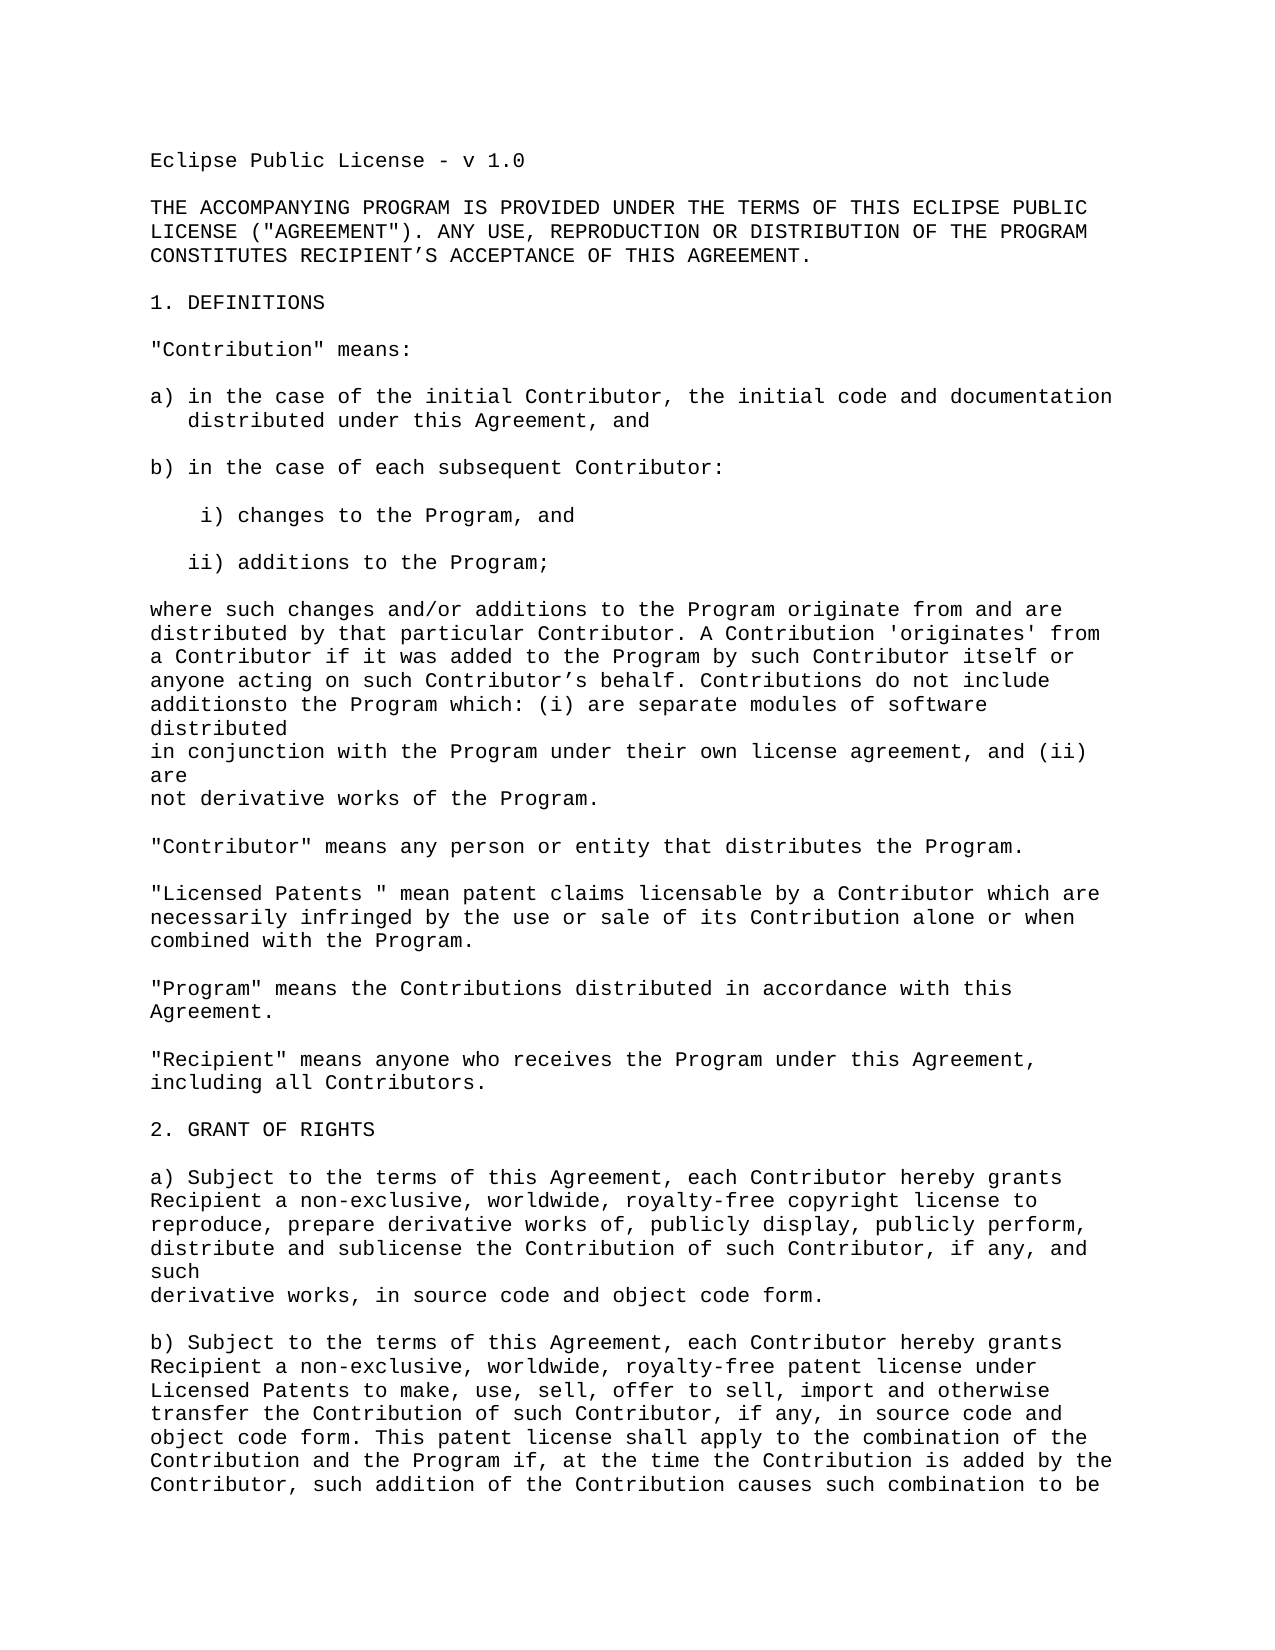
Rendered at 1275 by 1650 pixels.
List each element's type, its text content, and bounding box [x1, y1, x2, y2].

text b) in the case of each subsequent Contributor: [150, 457, 1125, 481]
text LICENSE ("AGREEMENT"). ANY USE, REPRODUCTION OR DISTRIBUTION OF THE PROGRAM [150, 221, 1125, 244]
text Contribution and the Program if, at the time the Contribution is added by the [150, 1451, 1125, 1474]
text 1. DEFINITIONS [150, 292, 1125, 316]
text CONSTITUTES RECIPIENT’S ACCEPTANCE OF THIS AGREEMENT. [150, 244, 1125, 268]
text additionsto the Program which: (i) are separate modules of software distributed [150, 694, 1125, 741]
text a) Subject to the terms of this Agreement, each Contributor hereby grants [150, 1167, 1125, 1190]
text i) changes to the Program, and [150, 505, 1125, 528]
text distributed under this Agreement, and [150, 410, 1125, 434]
text "Program" means the Contributions distributed in accordance with this Agreement. [150, 978, 1125, 1025]
text "Recipient" means anyone who receives the Program under this Agreement, [150, 1048, 1125, 1072]
text "Contributor" means any person or entity that distributes the Program. [150, 836, 1125, 859]
text combined with the Program. [150, 930, 1125, 954]
text Recipient a non-exclusive, worldwide, royalty-free copyright license to [150, 1190, 1125, 1214]
text "Contribution" means: [150, 339, 1125, 363]
text anyone acting on such Contributor’s behalf. Contributions do not include [150, 670, 1125, 694]
text object code form. This patent license shall apply to the combination of the [150, 1427, 1125, 1451]
text including all Contributors. [150, 1072, 1125, 1096]
text THE ACCOMPANYING PROGRAM IS PROVIDED UNDER THE TERMS OF THIS ECLIPSE PUBLIC [150, 197, 1125, 221]
text not derivative works of the Program. [150, 788, 1125, 812]
text necessarily infringed by the use or sale of its Contribution alone or when [150, 907, 1125, 930]
text Licensed Patents to make, use, sell, offer to sell, import and otherwise [150, 1379, 1125, 1403]
text ii) additions to the Program; [150, 552, 1125, 576]
text in conjunction with the Program under their own license agreement, and (ii) are [150, 741, 1125, 788]
text Recipient a non-exclusive, worldwide, royalty-free patent license under [150, 1356, 1125, 1379]
text "Licensed Patents " mean patent claims licensable by a Contributor which are [150, 883, 1125, 907]
text a) in the case of the initial Contributor, the initial code and documentation [150, 386, 1125, 410]
text distributed by that particular Contributor. A Contribution 'originates' from [150, 623, 1125, 647]
text a Contributor if it was added to the Program by such Contributor itself or [150, 647, 1125, 670]
text Eclipse Public License - v 1.0 [150, 150, 1125, 174]
text b) Subject to the terms of this Agreement, each Contributor hereby grants [150, 1332, 1125, 1356]
text where such changes and/or additions to the Program originate from and are [150, 599, 1125, 623]
text distribute and sublicense the Contribution of such Contributor, if any, and such [150, 1238, 1125, 1285]
text transfer the Contribution of such Contributor, if any, in source code and [150, 1403, 1125, 1427]
text derivative works, in source code and object code form. [150, 1285, 1125, 1309]
text Contributor, such addition of the Contribution causes such combination to be [150, 1474, 1125, 1498]
text 2. GRANT OF RIGHTS [150, 1119, 1125, 1143]
text reproduce, prepare derivative works of, publicly display, publicly perform, [150, 1214, 1125, 1238]
